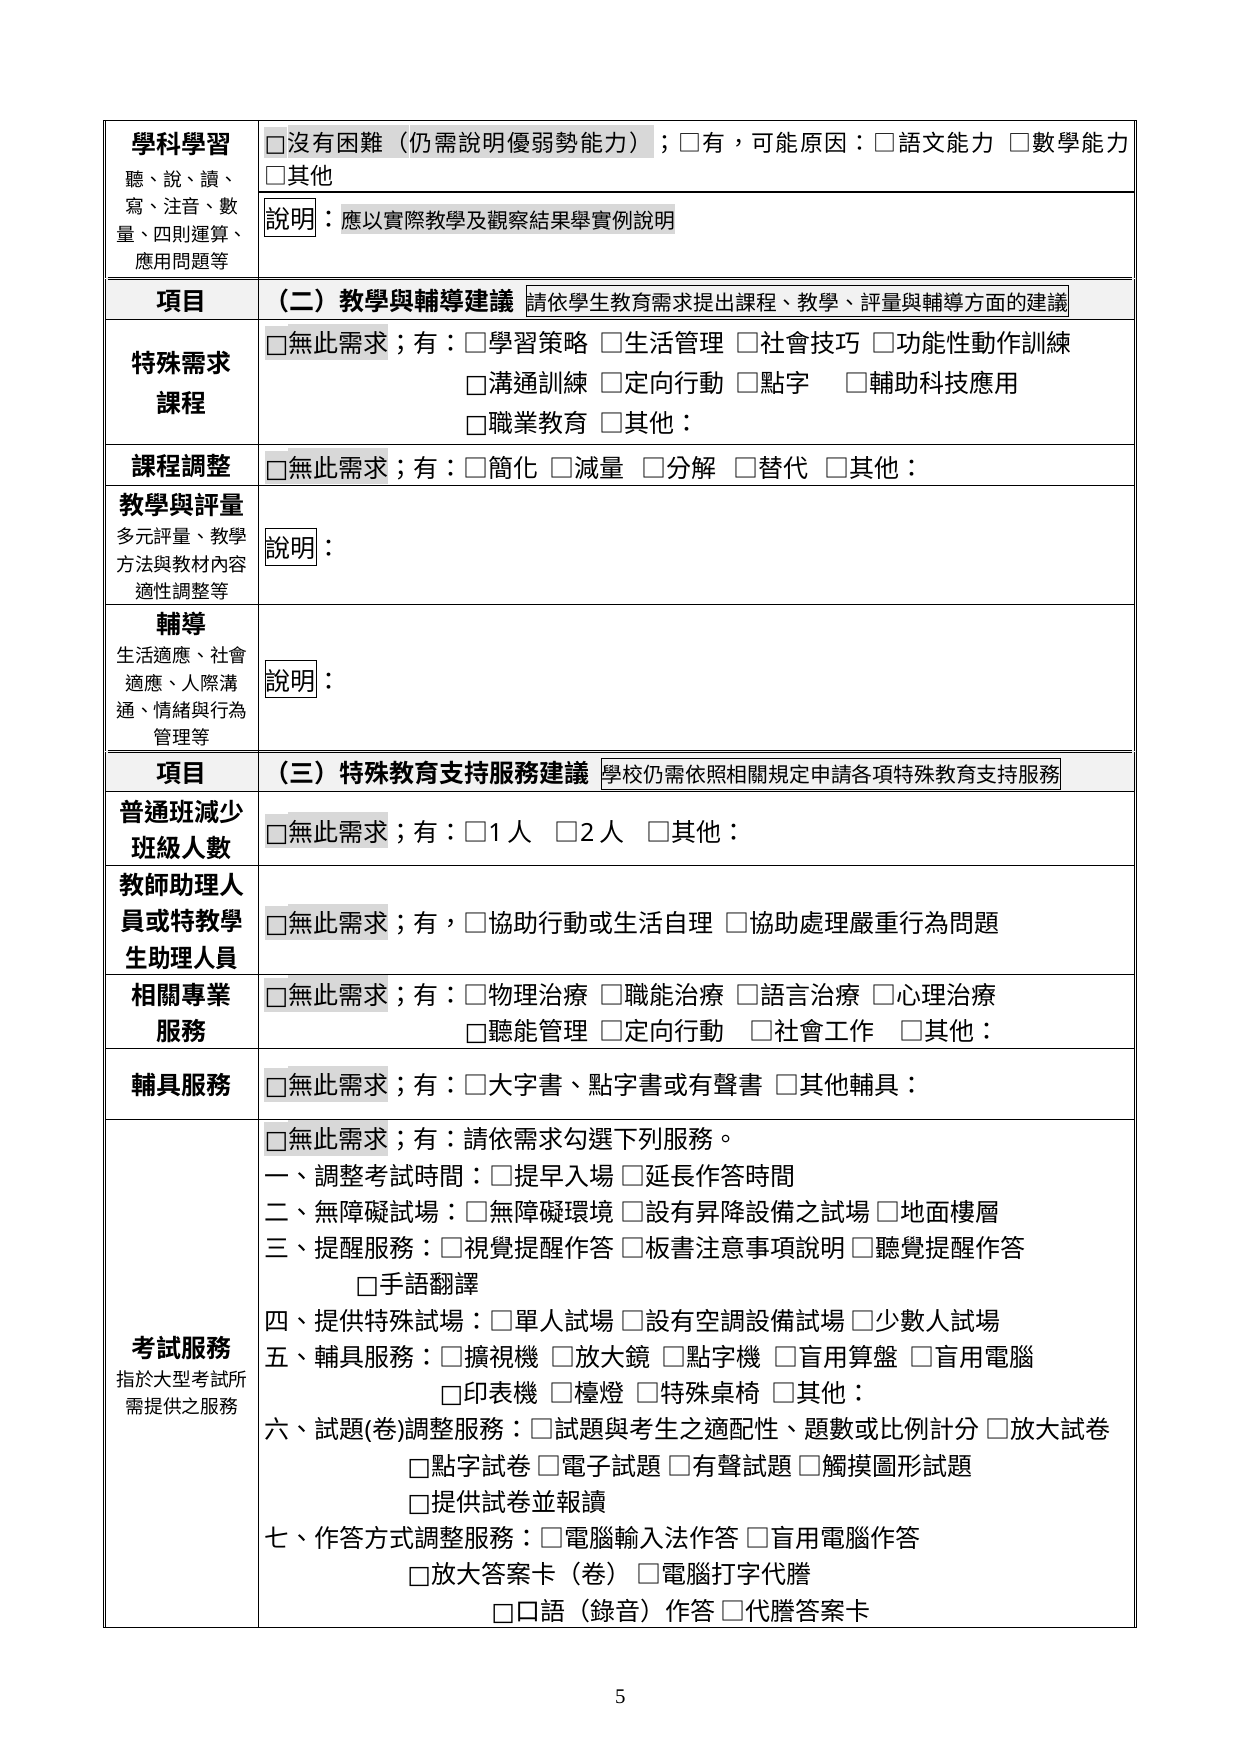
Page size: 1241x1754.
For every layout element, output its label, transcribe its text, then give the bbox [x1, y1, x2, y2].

table_cell 項目 [105, 277, 258, 319]
table_cell 特殊需求 課程 [106, 320, 258, 443]
table_cell 教學與評量 多元評量、教學方法與教材內容適性調整等 [106, 486, 258, 604]
table_cell 說明：應以實際教學及觀察結果舉實例說明 [259, 193, 1134, 277]
table_cell □無此需求；有：□大字書、點字書或有聲書 □其他輔具： [259, 1049, 1134, 1119]
table_cell 項目 [106, 750, 258, 791]
table_cell （三）特殊教育支持服務建議 學校仍需依照相關規定申請各項特殊教育支持服務 [259, 750, 1134, 791]
table_cell □無此需求；有：□物理治療 □職能治療 □語言治療 □心理治療 □聽能管理 □定向行動 □社會工作 □其他： [259, 975, 1134, 1048]
table_cell □無此需求；有：□1人 □2人 □其他： [259, 792, 1134, 864]
table_cell 說明： [259, 605, 1134, 750]
table_cell 相關專業 服務 [106, 975, 258, 1048]
table_cell □無此需求；有：□簡化 □減量 □分解 □替代 □其他： [259, 445, 1134, 485]
table_cell 輔具服務 [106, 1049, 258, 1119]
table_cell 學科學習 聽、說、讀、寫、注音、數量、四則運算、應用問題等 [106, 121, 258, 277]
table_cell 考試服務 指於大型考試所需提供之服務 [106, 1120, 258, 1627]
table_cell □無此需求；有，□協助行動或生活自理 □協助處理嚴重行為問題 [259, 866, 1134, 974]
table_cell （二）教學與輔導建議 請依學生教育需求提出課程、教學、評量與輔導方面的建議 [259, 277, 1136, 319]
table_cell 課程調整 [106, 445, 258, 485]
table_cell □沒有困難（仍需說明優弱勢能力）；□有，可能原因：□語文能力 □數學能力 □其他 [259, 121, 1134, 191]
table_cell □無此需求；有：□學習策略 □生活管理 □社會技巧 □功能性動作訓練 □溝通訓練 □定向行動 □點字 □輔助科技應用 □職業教育 □其他： [259, 320, 1134, 443]
table_cell 輔導 生活適應、社會適應、人際溝通、情緒與行為管理等 [106, 605, 258, 750]
table_cell 教師助理人員或特教學生助理人員 [106, 866, 258, 974]
table_cell □無此需求；有：請依需求勾選下列服務。 一、調整考試時間：□提早入場 □延長作答時間 二、無障礙試場：□無障礙環境 □設有昇降設備之試場 □地面樓層 三、提醒服務：□視覺提醒作答 □板書注意事項說明 □聽覺提醒作答 □手語翻譯 四、提供特殊試場：□單人試場 □設有空調設備試場 □少數人試場 五、輔具服務：□擴視機 □放大鏡 □點字機 □盲用算盤 □盲用電腦 □印表機 □檯燈 □特殊桌椅 □其他： 六、試題(卷)調整服務：□試題與考生之適配性、題數或比例計分 □放大試卷 □點字試卷 □電子試題 □有聲試題 □觸摸圖形試題 □提供試卷並報讀 七、作答方式調整服務：□電腦輸入法作答 □盲用電腦作答 □放大答案卡（卷） □電腦打字代謄 □口語（錄音）作答 □代謄答案卡 [259, 1120, 1134, 1627]
table_cell 說明： [259, 486, 1134, 604]
table_cell 普通班減少 班級人數 [106, 792, 258, 864]
